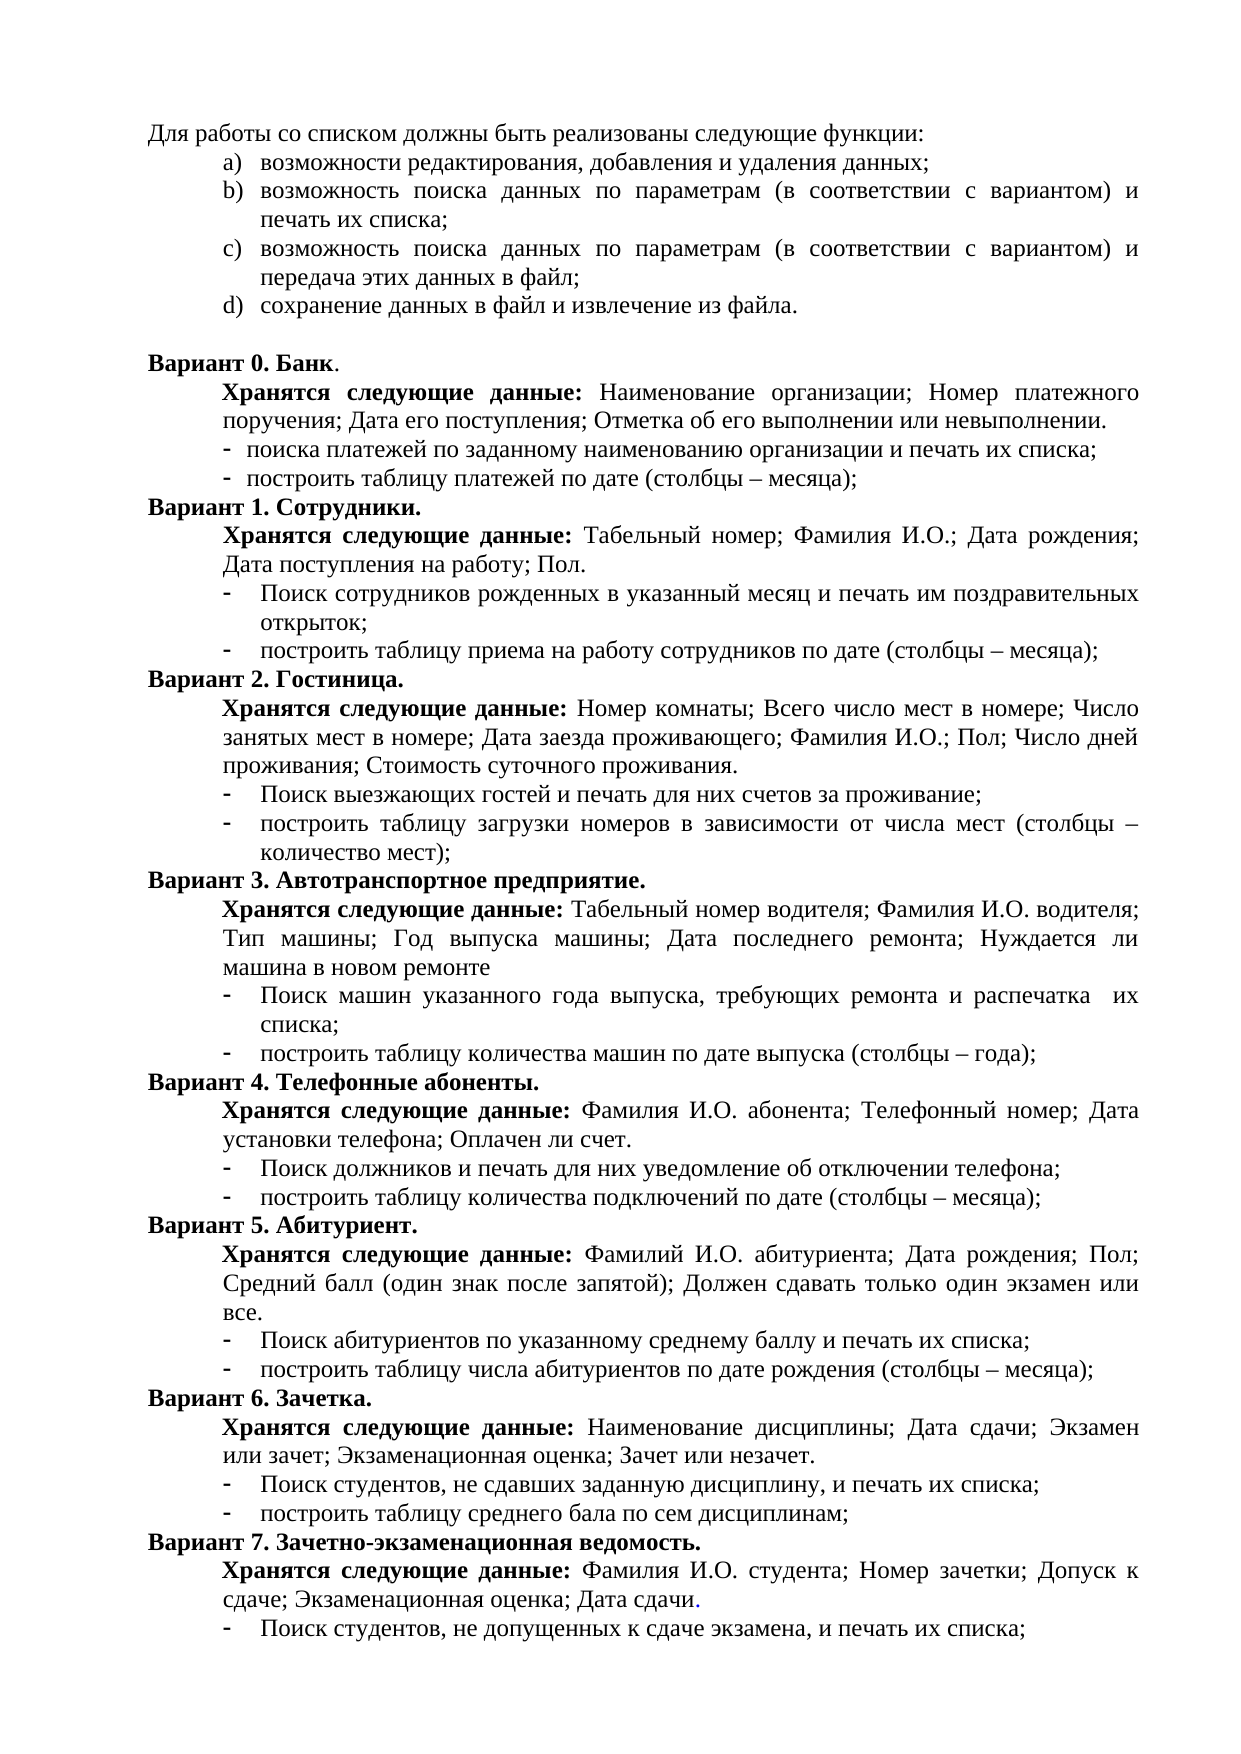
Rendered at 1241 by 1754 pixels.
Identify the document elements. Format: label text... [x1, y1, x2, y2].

text Хранятся следующие данные: Фамилий И.О. абитуриента; Дата рождения; Пол; Средний балл (один знак после запятой); Должен сдавать только один экзамен или все. [221, 1239, 1140, 1326]
list Поиск выезжающих гостей и печать для них счетов за проживание; [223, 779, 1140, 808]
text Вариант 7. Зачетно-экзаменационная ведомость. [148, 1527, 1140, 1556]
list возможность поиска данных по параметрам (в соответствии с вариантом) и передача этих данных в файл; [223, 233, 1140, 291]
text Вариант 3. Автотранспортное предприятие. [148, 866, 1140, 894]
list построить таблицу платежей по дате (столбцы – месяца); [223, 463, 1140, 492]
list сохранение данных в файл и извлечение из файла. [223, 291, 1140, 319]
list Поиск студентов, не сдавших заданную дисциплину, и печать их списка; [223, 1469, 1140, 1498]
list возможности редактирования, добавления и удаления данных; [223, 147, 1140, 176]
text Хранятся следующие данные: Фамилия И.О. абонента; Телефонный номер; Дата установки телефона; Оплачен ли счет. [221, 1096, 1140, 1153]
text Хранятся следующие данные: Фамилия И.О. студента; Номер зачетки; Допуск к сдаче; Экзаменационная оценка; Дата сдачи. [221, 1556, 1140, 1613]
list Поиск студентов, не допущенных к сдаче экзамена, и печать их списка; [223, 1613, 1140, 1642]
list построить таблицу количества подключений по дате (столбцы – месяца); [223, 1182, 1140, 1211]
text Для работы со списком должны быть реализованы следующие функции: [148, 118, 1140, 147]
text Хранятся следующие данные: Табельный номер; Фамилия И.О.; Дата рождения; Дата поступления на работу; Пол. [148, 521, 1140, 578]
list Поиск абитуриентов по указанному среднему баллу и печать их списка; [223, 1326, 1140, 1354]
text Хранятся следующие данные: Табельный номер водителя; Фамилия И.О. водителя; Тип машины; Год выпуска машины; Дата последнего ремонта; Нуждается ли машина в новом ремонте [221, 894, 1140, 981]
text Хранятся следующие данные: Наименование организации; Номер платежного поручения; Дата его поступления; Отметка об его выполнении или невыполнении. [221, 377, 1140, 434]
list построить таблицу загрузки номеров в зависимости от числа мест (столбцы – количество мест); [223, 808, 1140, 866]
list возможность поиска данных по параметрам (в соответствии с вариантом) и печать их списка; [223, 176, 1140, 233]
list поиска платежей по заданному наименованию организации и печать их списка; [223, 434, 1140, 463]
list построить таблицу числа абитуриентов по дате рождения (столбцы – месяца); [223, 1354, 1140, 1383]
text Вариант 2. Гостиница. [148, 664, 1140, 693]
list Поиск должников и печать для них уведомление об отключении телефона; [223, 1153, 1140, 1182]
text Вариант 6. Зачетка. [148, 1383, 1140, 1412]
list построить таблицу среднего бала по сем дисциплинам; [223, 1498, 1140, 1527]
list построить таблицу количества машин по дате выпуска (столбцы – года); [223, 1038, 1140, 1067]
text Вариант 0. Банк. [148, 348, 1140, 377]
list Поиск машин указанного года выпуска, требующих ремонта и распечатка их списка; [223, 981, 1140, 1038]
list Поиск сотрудников рожденных в указанный месяц и печать им поздравительных открыток; [223, 578, 1140, 636]
text Хранятся следующие данные: Номер комнаты; Всего число мест в номере; Число занятых мест в номере; Дата заезда проживающего; Фамилия И.О.; Пол; Число дней проживания; Стоимость суточного проживания. [221, 693, 1140, 779]
text Вариант 1. Сотрудники. [148, 492, 1140, 521]
text Вариант 5. Абитуриент. [148, 1211, 1140, 1239]
list построить таблицу приема на работу сотрудников по дате (столбцы – месяца); [223, 636, 1140, 664]
text Вариант 4. Телефонные абоненты. [148, 1067, 1140, 1096]
text Хранятся следующие данные: Наименование дисциплины; Дата сдачи; Экзамен или зачет; Экзаменационная оценка; Зачет или незачет. [221, 1412, 1140, 1469]
